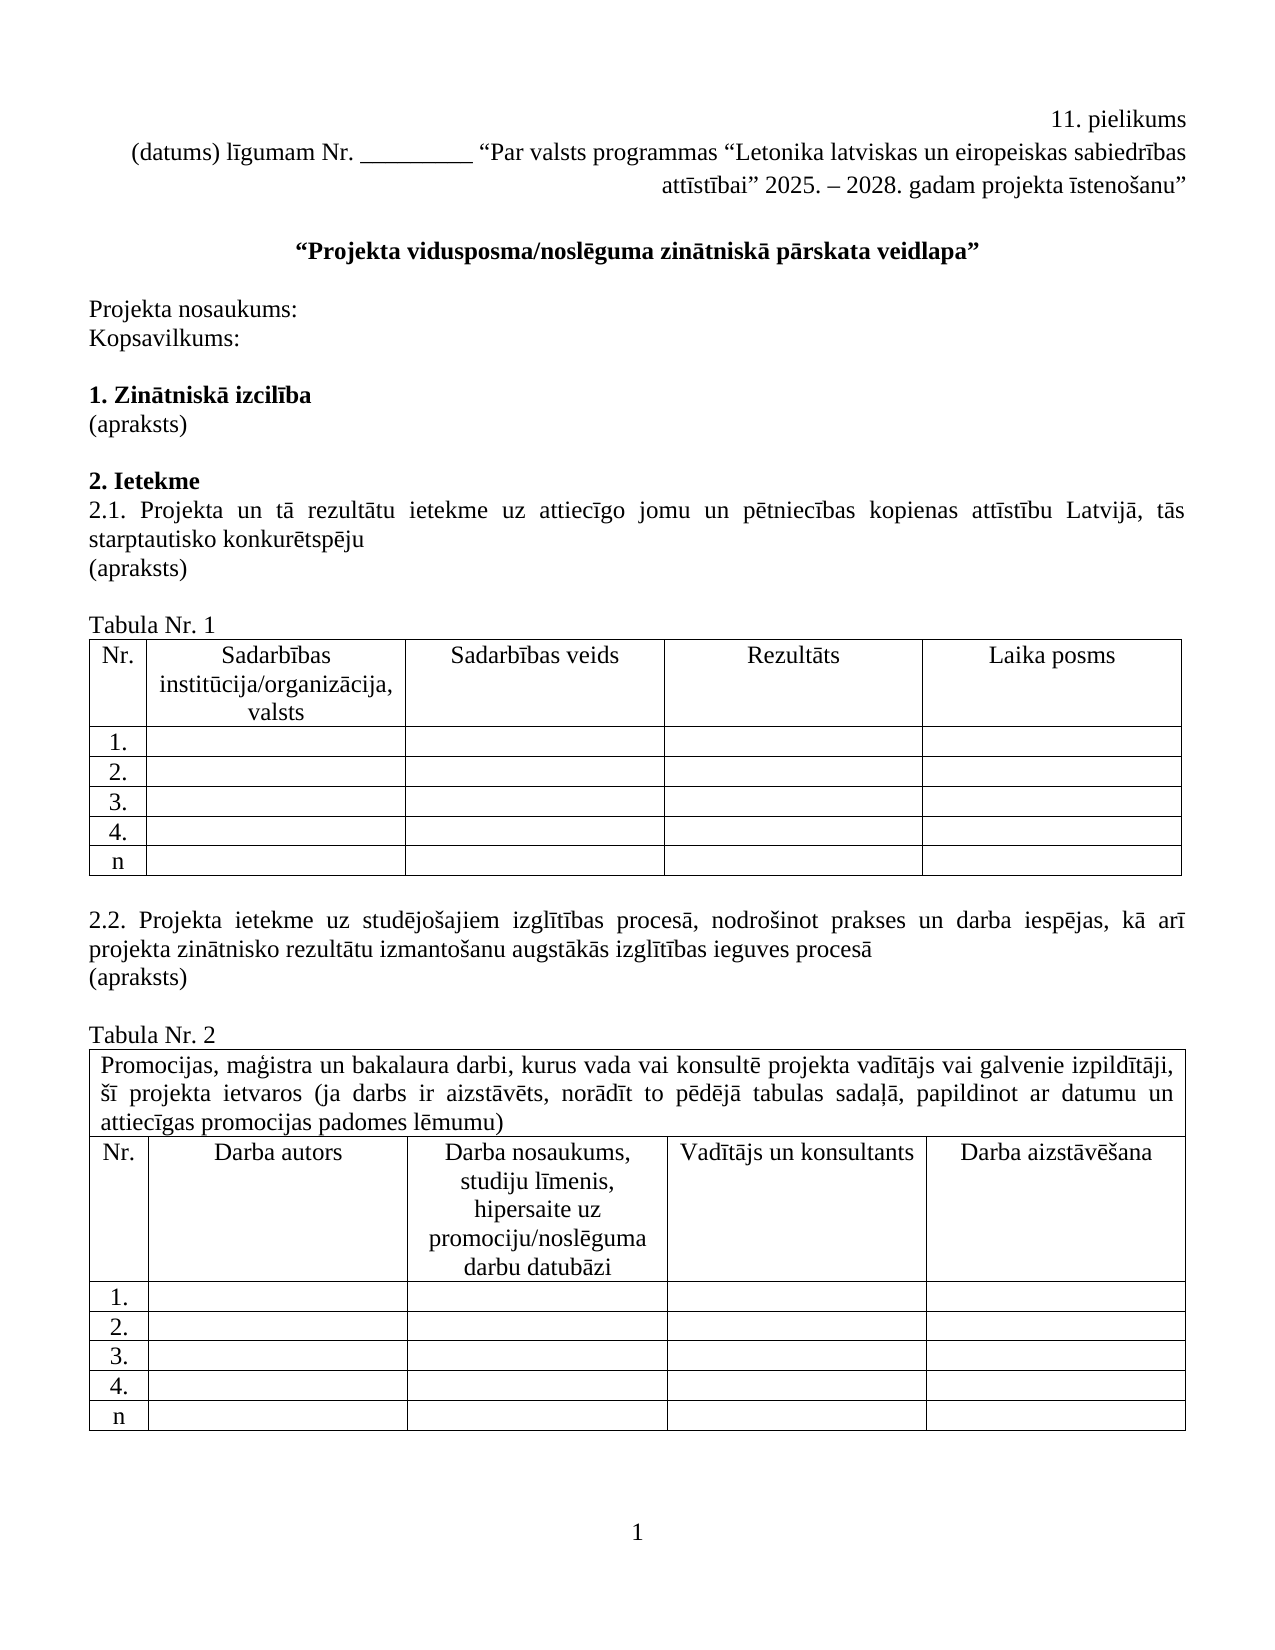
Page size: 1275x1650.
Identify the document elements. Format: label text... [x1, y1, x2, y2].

text (apraksts) [89, 553, 1186, 581]
table_cell [668, 1312, 926, 1340]
text 2.1. Projekta un tā rezultātu ietekme uz attiecīgo jomu un pētniecības kopienas attīstību Latvijā, tās starptautisko konkurētspēju [89, 495, 1186, 553]
table_cell 2. [90, 757, 146, 786]
table_cell [927, 1312, 1185, 1340]
table_header Sadarbības veids [406, 640, 664, 726]
table_cell [668, 1371, 926, 1400]
text (apraksts) [89, 409, 1186, 438]
table_cell [149, 1282, 407, 1311]
table_cell [923, 787, 1181, 816]
table_cell [147, 817, 405, 845]
table_cell [147, 846, 405, 875]
table_cell [149, 1371, 407, 1400]
table_cell n [90, 1401, 148, 1430]
table_header Nr. [90, 640, 146, 726]
table_cell [665, 817, 922, 845]
table_cell 1. [90, 1282, 148, 1311]
table_cell [668, 1282, 926, 1311]
table_cell [406, 787, 664, 816]
table_cell 4. [90, 817, 146, 845]
table_cell [408, 1371, 667, 1400]
table_cell 4. [90, 1371, 148, 1400]
text (apraksts) [89, 962, 1186, 991]
table_cell [923, 757, 1181, 786]
table_cell [406, 727, 664, 756]
table_cell Darba autors [149, 1137, 407, 1281]
table_header Laika posms [923, 640, 1181, 726]
table_cell [665, 727, 922, 756]
text (datums) līgumam Nr. _________ “Par valsts programmas “” 2025. – 2028. gadam projekta īstenošanu” [89, 137, 1186, 198]
table_cell 2. [90, 1312, 148, 1340]
text Tabula Nr. 1 [89, 610, 1186, 639]
text Tabula Nr. 2 [89, 1020, 1186, 1049]
table_cell [147, 787, 405, 816]
table_cell [665, 757, 922, 786]
table_cell [408, 1341, 667, 1370]
table_cell Vadītājs un konsultants [668, 1137, 926, 1281]
table_cell [149, 1312, 407, 1340]
table_cell 3. [90, 1341, 148, 1370]
text 11. pielikums [89, 104, 1186, 132]
text Kopsavilkums: [89, 323, 1186, 351]
table_cell [927, 1282, 1185, 1311]
text 2.2. Projekta ietekme uz studējošajiem izglītības procesā, nodrošinot prakses un darba iespējas, kā arī projekta zinātnisko rezultātu izmantošanu augstākās izglītības ieguves procesā [89, 905, 1186, 962]
table_cell [923, 817, 1181, 845]
table_cell Darba aizstāvēšana [927, 1137, 1185, 1281]
table_cell [665, 787, 922, 816]
table_cell Darba nosaukums, studiju līmenis, hipersaite uz promociju/noslēguma darbu datubāzi [408, 1137, 667, 1281]
table_cell [408, 1282, 667, 1311]
table_cell n [90, 846, 146, 875]
table_header Promocijas, maģistra un bakalaura darbi, kurus vada vai konsultē projekta vadītājs vai galvenie izpildītāji, šī projekta ietvaros (ja darbs ir aizstāvēts, norādīt to pēdējā tabulas sadaļā, papildinot ar datumu un attiecīgas promocijas padomes lēmumu) [90, 1050, 1185, 1136]
table_cell 1. [90, 727, 146, 756]
table_cell [927, 1401, 1185, 1430]
table_cell [406, 846, 664, 875]
table_header Rezultāts [665, 640, 922, 726]
text Projekta nosaukums: [89, 294, 1186, 323]
table_cell Nr. [90, 1137, 148, 1281]
text “Projekta vidusposma/noslēguma zinātniskā pārskata veidlapa” [89, 236, 1186, 265]
table_cell [668, 1401, 926, 1430]
table_cell [406, 757, 664, 786]
table_cell [665, 846, 922, 875]
table_cell [408, 1401, 667, 1430]
table_cell [149, 1341, 407, 1370]
table_header Sadarbības institūcija/organizācija, valsts [147, 640, 405, 726]
text 1. Zinātniskā izcilība [89, 380, 1186, 409]
text 2. Ietekme [89, 466, 1186, 495]
table_cell [149, 1401, 407, 1430]
table_cell [927, 1341, 1185, 1370]
table_cell [406, 817, 664, 845]
table_cell [147, 727, 405, 756]
table_cell [408, 1312, 667, 1340]
table_cell [923, 727, 1181, 756]
table_cell 3. [90, 787, 146, 816]
table_cell [927, 1371, 1185, 1400]
table_cell [923, 846, 1181, 875]
table_cell [147, 757, 405, 786]
table_cell [668, 1341, 926, 1370]
